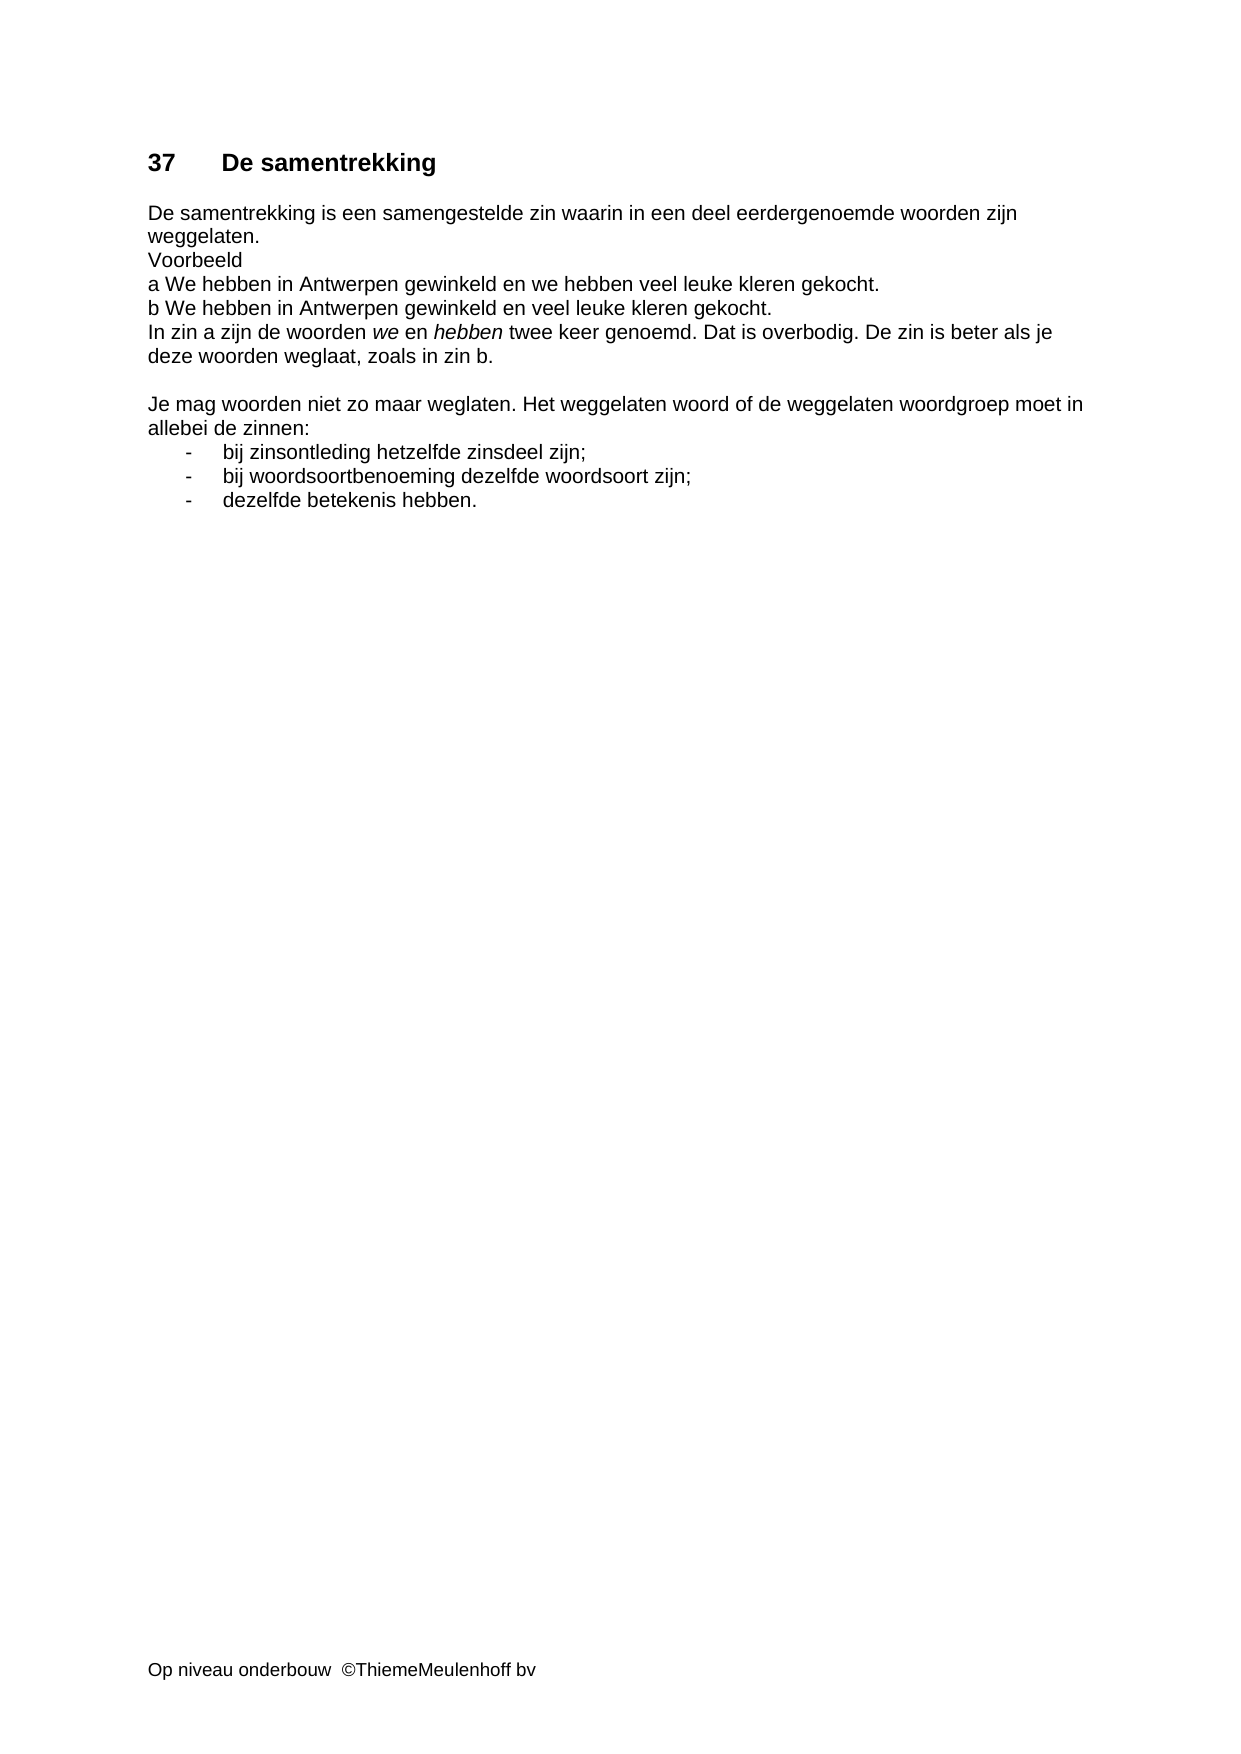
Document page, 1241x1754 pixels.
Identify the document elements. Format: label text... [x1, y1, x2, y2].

text In zin a zijn de woorden we en hebben twee keer genoemd. Dat is overbodig. De zin is beter als je deze woorden weglaat, zoals in zin b. [148, 320, 1093, 368]
list bij woordsoortbenoeming dezelfde woordsoort zijn; [185, 464, 1093, 488]
list bij zinsontleding hetzelfde zinsdeel zijn; [185, 440, 1093, 464]
text Voorbeeld [148, 248, 1093, 272]
list dezelfde betekenis hebben. [185, 488, 1093, 512]
text De samentrekking is een samengestelde zin waarin in een deel eerdergenoemde woorden zijn weggelaten. [148, 200, 1093, 248]
text b We hebben in Antwerpen gewinkeld en veel leuke kleren gekocht. [148, 296, 1093, 320]
text Je mag woorden niet zo maar weglaten. Het weggelaten woord of de weggelaten woordgroep moet in allebei de zinnen: [148, 392, 1093, 440]
text a We hebben in Antwerpen gewinkeld en we hebben veel leuke kleren gekocht. [148, 272, 1093, 296]
text 37 De samentrekking [148, 148, 1093, 176]
